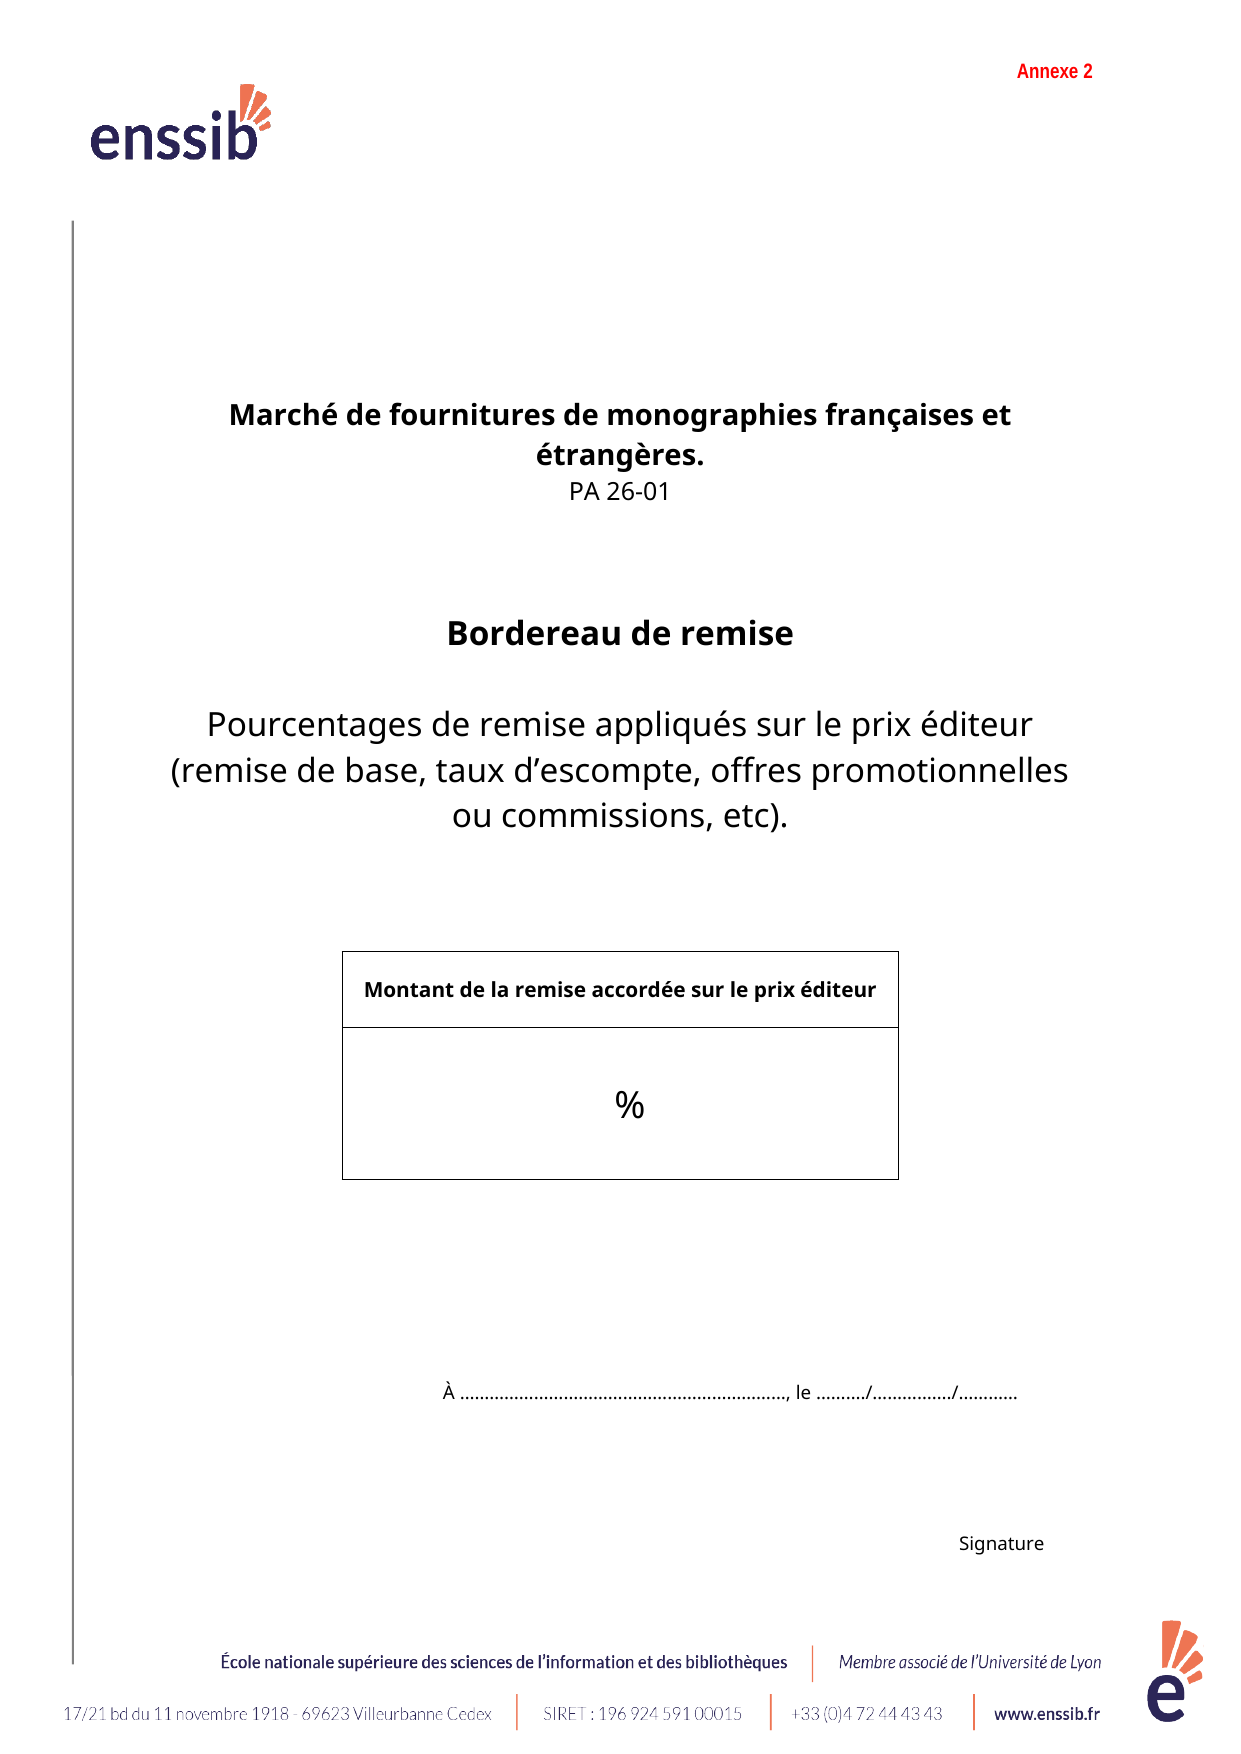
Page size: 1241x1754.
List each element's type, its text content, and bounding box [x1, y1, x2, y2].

text PA 26-01 [148, 474, 1092, 508]
table_header Montant de la remise accordée sur le prix éditeur [343, 952, 898, 1027]
text Bordereau de remise [148, 610, 1092, 656]
table_cell % [343, 1028, 898, 1179]
picture [45, 60, 301, 208]
picture [33, 1597, 1209, 1748]
text À …………………………………………………………, le ………./……………./………… [369, 1379, 1092, 1404]
text Marché de fournitures de monographies françaises et étrangères. [150, 394, 1090, 474]
text Signature [148, 1531, 1092, 1556]
text Pourcentages de remise appliqués sur le prix éditeur (remise de base, taux d’escompte, offres promotionnelles ou commissions, etc). [148, 701, 1092, 837]
